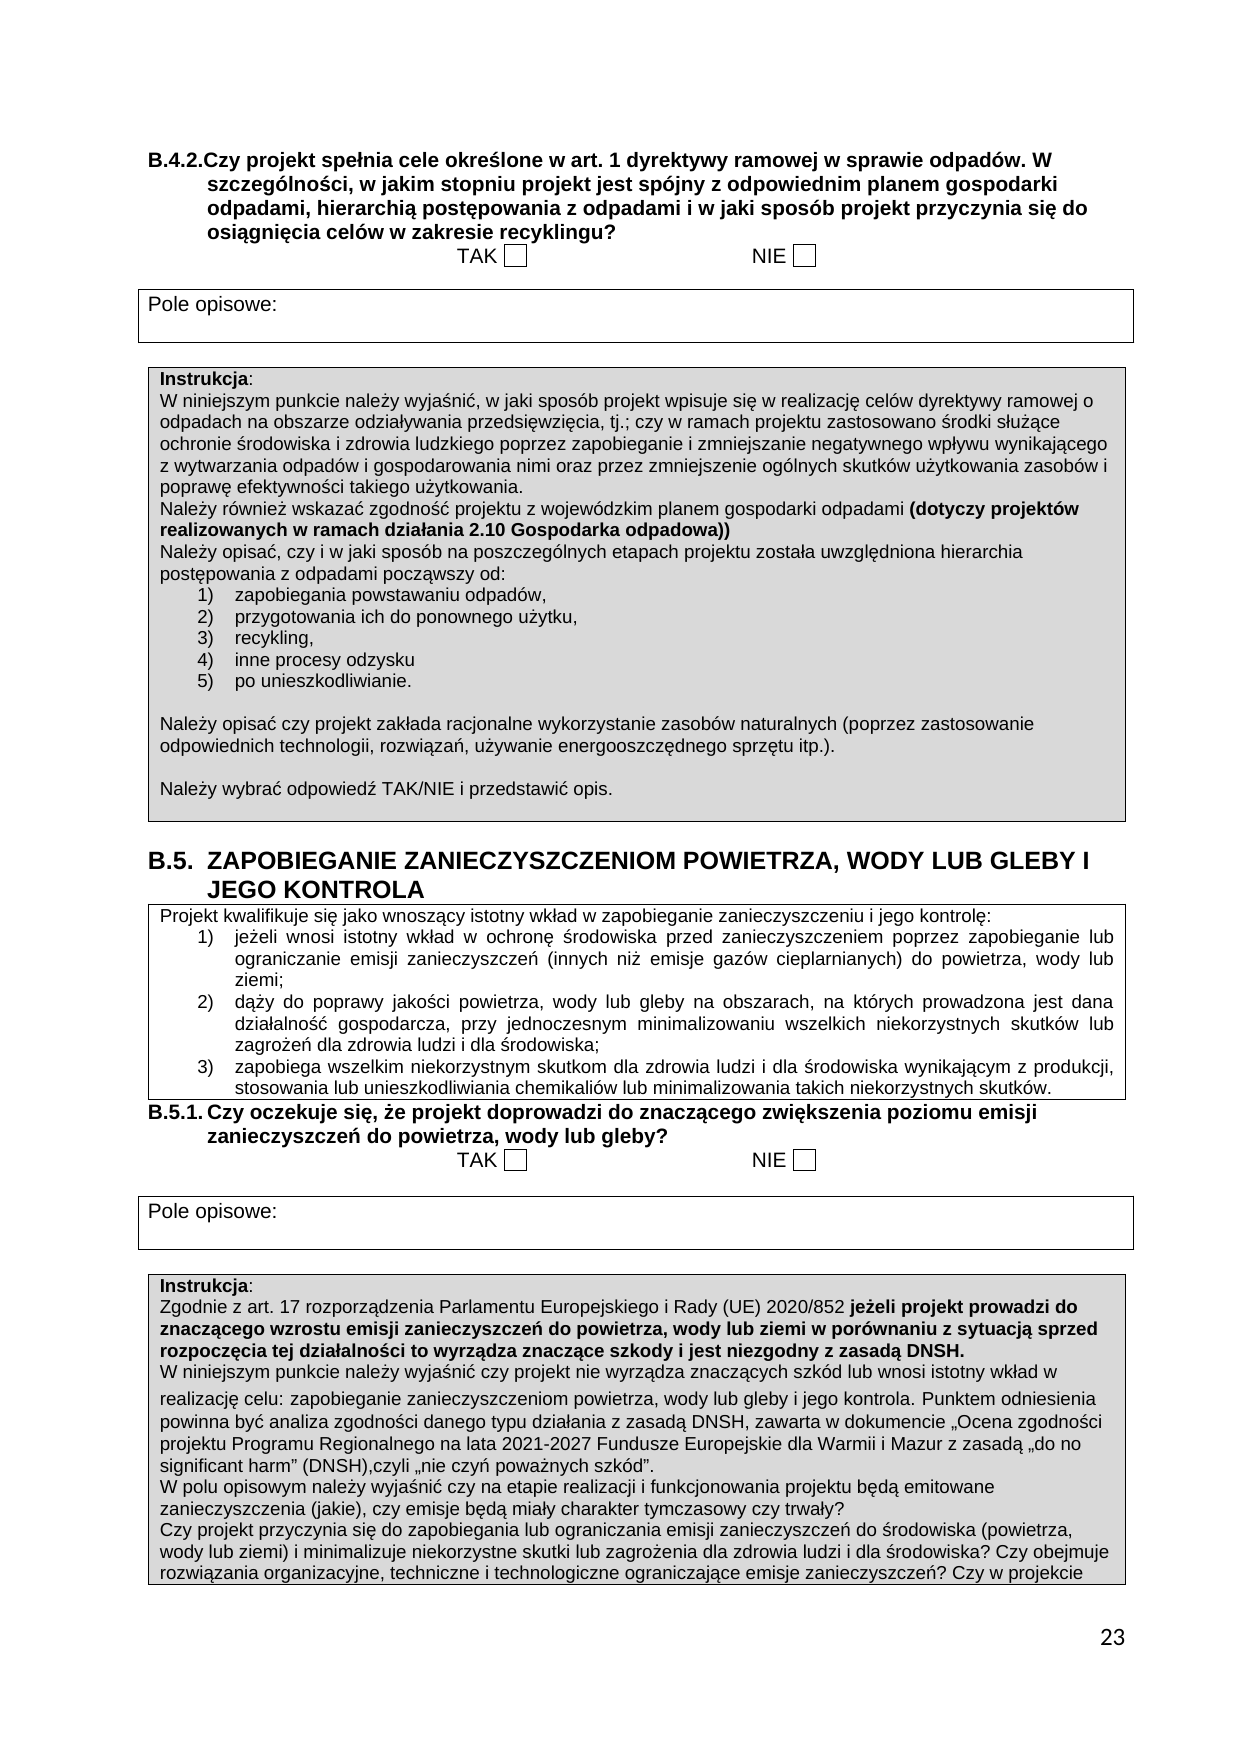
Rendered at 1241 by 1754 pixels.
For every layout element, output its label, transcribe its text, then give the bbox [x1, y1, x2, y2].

table_header Instrukcja: W niniejszym punkcie należy wyjaśnić, w jaki sposób projekt wpisuje się w realizację celów dyrektywy ramowej o odpadach na obszarze odziaływania przedsięwzięcia, tj.; czy w ramach projektu zastosowano środki służące ochronie środowiska i zdrowia ludzkiego poprzez zapobieganie i zmniejszanie negatywnego wpływu wynikającego z wytwarzania odpadów i gospodarowania nimi oraz przez zmniejszenie ogólnych skutków użytkowania zasobów i poprawę efektywności takiego użytkowania. Należy również wskazać zgodność projektu z wojewódzkim planem gospodarki odpadami (dotyczy projektów realizowanych w ramach działania 2.10 Gospodarka odpadowa)) Należy opisać, czy i w jaki sposób na poszczególnych etapach projektu została uwzględniona hierarchia postępowania z odpadami począwszy od: zapobiegania powstawaniu odpadów, przygotowania ich do ponownego użytku, recykling, inne procesy odzysku po unieszkodliwianie. Należy opisać czy projekt zakłada racjonalne wykorzystanie zasobów naturalnych (poprzez zastosowanie odpowiednich technologii, rozwiązań, używanie energooszczędnego sprzętu itp.). Należy wybrać odpowiedź TAK/NIE i przedstawić opis. [149, 368, 1125, 821]
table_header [149, 1275, 1125, 1584]
text TAK NIE [148, 243, 1125, 267]
text Pole opisowe: [139, 1197, 1133, 1223]
table_header Projekt kwalifikuje się jako wnoszący istotny wkład w zapobieganie zanieczyszczeniu i jego kontrolę: jeżeli wnosi istotny wkład w ochronę środowiska przed zanieczyszczeniem poprzez zapobieganie lub ograniczanie emisji zanieczyszczeń (innych niż emisje gazów cieplarnianych) do powietrza, wody lub ziemi; dąży do poprawy jakości powietrza, wody lub gleby na obszarach, na których prowadzona jest dana działalność gospodarcza, przy jednoczesnym minimalizowaniu wszelkich niekorzystnych skutków lub zagrożeń dla zdrowia ludzi i dla środowiska; zapobiega wszelkim niekorzystnym skutkom dla zdrowia ludzi i dla środowiska wynikającym z produkcji, stosowania lub unieszkodliwiania chemikaliów lub minimalizowania takich niekorzystnych skutków. [149, 905, 1125, 1099]
text Pole opisowe: [139, 290, 1133, 316]
text B.5.1. Czy oczekuje się, że projekt doprowadzi do znaczącego zwiększenia poziomu emisji zanieczyszczeń do powietrza, wody lub gleby? [148, 1100, 1125, 1148]
text TAK NIE [148, 1148, 1125, 1172]
text B.5. ZAPOBIEGANIE ZANIECZYSZCZENIOM POWIETRZA, WODY LUB GLEBY I JEGO KONTROLA [148, 846, 1125, 903]
text B.4.2.Czy projekt spełnia cele określone w art. 1 dyrektywy ramowej w sprawie odpadów. W szczególności, w jakim stopniu projekt jest spójny z odpowiednim planem gospodarki odpadami, hierarchią postępowania z odpadami i w jaki sposób projekt przyczynia się do osiągnięcia celów w zakresie recyklingu? [148, 148, 1125, 243]
